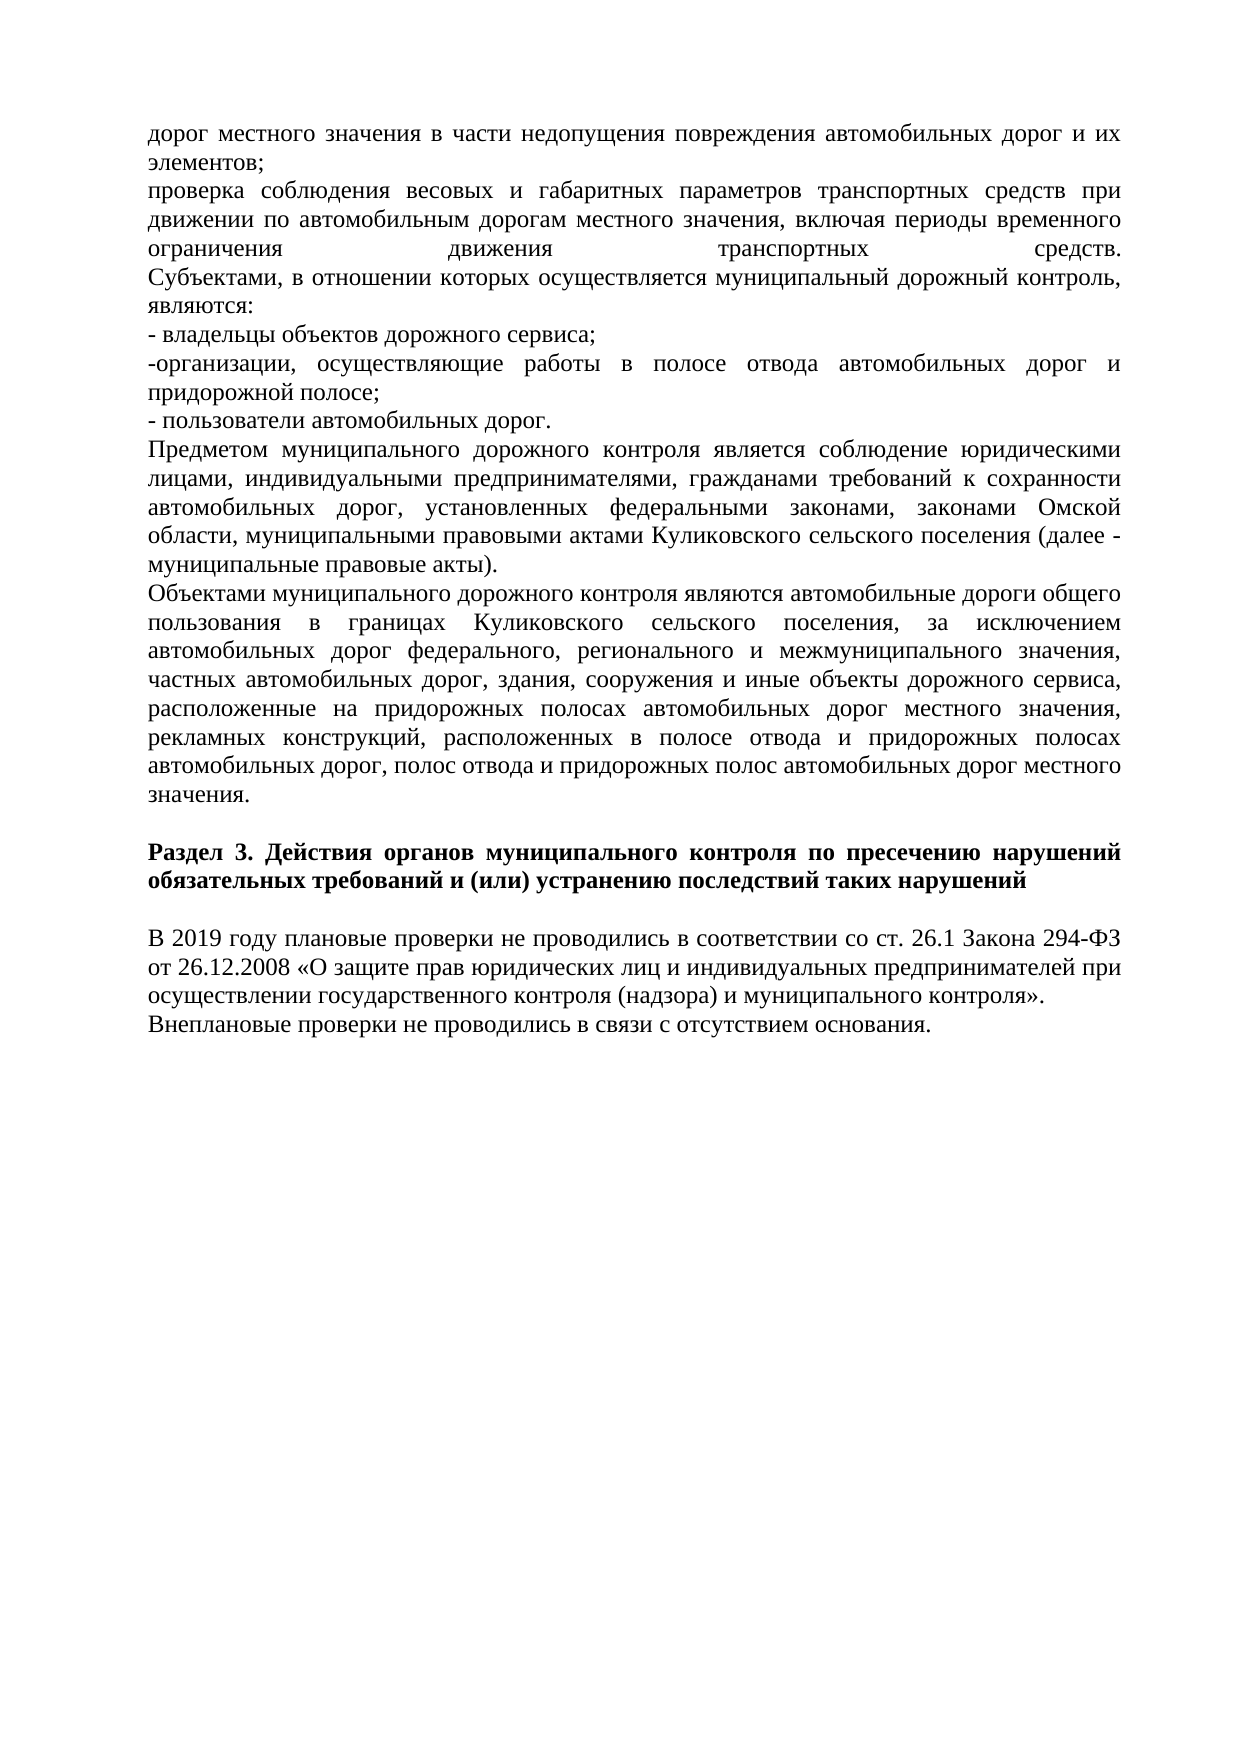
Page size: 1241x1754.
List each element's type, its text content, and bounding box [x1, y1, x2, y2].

text -организации, осуществляющие работы в полосе отвода автомобильных дорог и придорожной полосе; [148, 348, 1122, 406]
text - пользователи автомобильных дорог. [148, 406, 1122, 434]
text Раздел 3. Действия органов муниципального контроля по пресечению нарушений обязательных требований и (или) устранению последствий таких нарушений [148, 837, 1122, 894]
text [148, 118, 1122, 319]
text Предметом муниципального дорожного контроля является соблюдение юридическими лицами, индивидуальными предпринимателями, гражданами требований к сохранности автомобильных дорог, установленных федеральными законами, законами Омской области, муниципальными правовыми актами Куликовского сельского поселения (далее - муниципальные правовые акты). [148, 434, 1122, 578]
text - владельцы объектов дорожного сервиса; [148, 319, 1122, 348]
text Объектами муниципального дорожного контроля являются автомобильные дороги общего пользования в границах Куликовского сельского поселения, за исключением автомобильных дорог федерального, регионального и межмуниципального значения, частных автомобильных дорог, здания, сооружения и иные объекты дорожного сервиса, расположенные на придорожных полосах автомобильных дорог местного значения, рекламных конструкций, расположенных в полосе отвода и придорожных полосах автомобильных дорог, полос отвода и придорожных полос автомобильных дорог местного значения. [148, 578, 1122, 808]
text В 2019 году плановые проверки не проводились в соответствии со ст. 26.1 Закона 294-ФЗ от 26.12.2008 «О защите прав юридических лиц и индивидуальных предпринимателей при осуществлении государственного контроля (надзора) и муниципального контроля». [148, 923, 1122, 1009]
text Внеплановые проверки не проводились в связи с отсутствием основания. [148, 1009, 1122, 1038]
